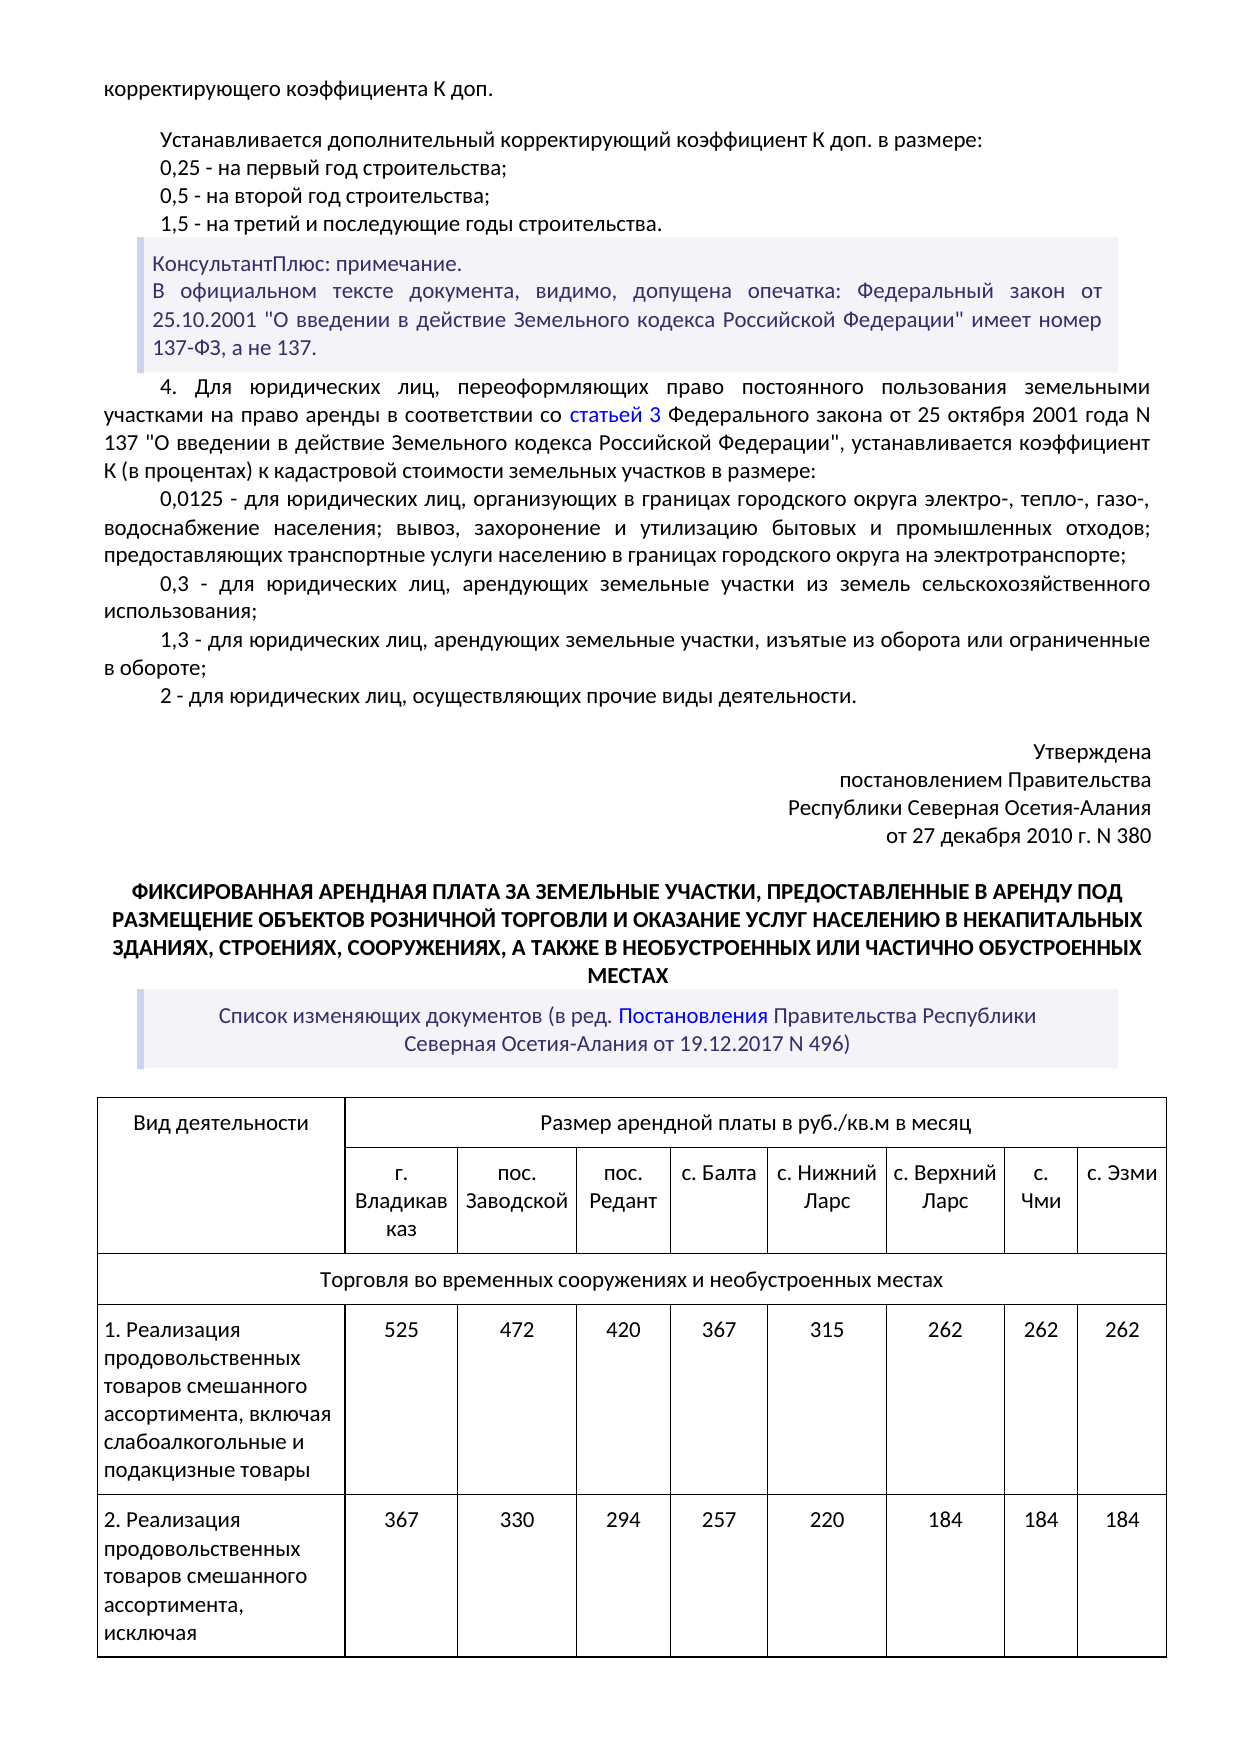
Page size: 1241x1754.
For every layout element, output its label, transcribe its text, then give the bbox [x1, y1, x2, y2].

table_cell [98, 1495, 344, 1656]
text 1,3 - для юридических лиц, арендующих земельные участки, изъятые из оборота или ограниченные в обороте; [103, 625, 1152, 681]
table_cell 262 [1078, 1305, 1166, 1494]
table_cell 184 [887, 1495, 1004, 1656]
text 2 - для юридических лиц, осуществляющих прочие виды деятельности. [103, 681, 1152, 709]
title ФИКСИРОВАННАЯ АРЕНДНАЯ ПЛАТА ЗА ЗЕМЕЛЬНЫЕ УЧАСТКИ, ПРЕДОСТАВЛЕННЫЕ В АРЕНДУ ПОД РАЗМЕЩЕНИЕ ОБЪЕКТОВ РОЗНИЧНОЙ ТОРГОВЛИ И ОКАЗАНИЕ УСЛУГ НАСЕЛЕНИЮ В НЕКАПИТАЛЬНЫХ ЗДАНИЯХ, СТРОЕНИЯХ, СООРУЖЕНИЯХ, А ТАКЖЕ В НЕОБУСТРОЕННЫХ ИЛИ ЧАСТИЧНО ОБУСТРОЕННЫХ МЕСТАХ [103, 877, 1152, 989]
text от 27 декабря 2010 г. N 380 [103, 821, 1152, 849]
table_cell 262 [887, 1305, 1004, 1494]
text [103, 74, 1152, 102]
table_header КонсультантПлюс: примечание. В официальном тексте документа, видимо, допущена опечатка: Федеральный закон от 25.10.2001 "О введении в действие Земельного кодекса Российской Федерации" имеет номер 137-ФЗ, а не 137. [144, 237, 1112, 372]
table_cell 1. Реализация продовольственных товаров смешанного ассортимента, включая слабоалкогольные и подакцизные товары [98, 1305, 344, 1494]
table_cell с. Верхний Ларс [887, 1148, 1004, 1253]
text 0,25 - на первый год строительства; [103, 153, 1152, 181]
text 4. Для юридических лиц, переоформляющих право постоянного пользования земельными участками на право аренды в соответствии со статьей 3 Федерального закона от 25 октября 2001 года N 137 "О введении в действие Земельного кодекса Российской Федерации", устанавливается коэффициент К (в процентах) к кадастровой стоимости земельных участков в размере: [103, 372, 1152, 484]
table_header Размер арендной платы в руб./кв.м в месяц [346, 1098, 1166, 1147]
table_cell 525 [346, 1305, 457, 1494]
table_cell пос. Заводской [458, 1148, 576, 1253]
table_cell 262 [1005, 1305, 1077, 1494]
table_cell Торговля во временных сооружениях и необустроенных местах [98, 1254, 1166, 1303]
table_cell с. Чми [1005, 1148, 1077, 1253]
table_cell 472 [458, 1305, 576, 1494]
text постановлением Правительства [103, 765, 1152, 793]
table_cell с. Эзми [1078, 1148, 1166, 1253]
table_cell 367 [671, 1305, 767, 1494]
text 1,5 - на третий и последующие годы строительства. [103, 209, 1152, 237]
text 0,0125 - для юридических лиц, организующих в границах городского округа электро-, тепло-, газо-, водоснабжение населения; вывоз, захоронение и утилизацию бытовых и промышленных отходов; предоставляющих транспортные услуги населению в границах городского округа на электротранспорте; [103, 484, 1152, 569]
table_cell 184 [1078, 1495, 1166, 1656]
table_cell 420 [577, 1305, 670, 1494]
text Утверждена [103, 737, 1152, 765]
table_cell 294 [577, 1495, 670, 1656]
table_cell пос. Редант [577, 1148, 670, 1253]
table_cell 367 [346, 1495, 457, 1656]
text Республики Северная Осетия-Алания [103, 793, 1152, 821]
text 0,5 - на второй год строительства; [103, 181, 1152, 209]
text Устанавливается дополнительный корректирующий коэффициент К доп. в размере: [103, 125, 1152, 153]
table_header Вид деятельности [98, 1098, 344, 1253]
table_cell с. Нижний Ларс [768, 1148, 886, 1253]
table_cell 315 [768, 1305, 886, 1494]
table_header Список изменяющих документов (в ред. Постановления Правительства Республики Северная Осетия-Алания от 19.12.2017 N 496) [144, 989, 1112, 1068]
table_cell 220 [768, 1495, 886, 1656]
table_cell г. Владикавказ [346, 1148, 457, 1253]
text 0,3 - для юридических лиц, арендующих земельные участки из земель сельскохозяйственного использования; [103, 569, 1152, 625]
table_cell с. Балта [671, 1148, 767, 1253]
table_cell 184 [1005, 1495, 1077, 1656]
table_cell 257 [671, 1495, 767, 1656]
table_cell 330 [458, 1495, 576, 1656]
